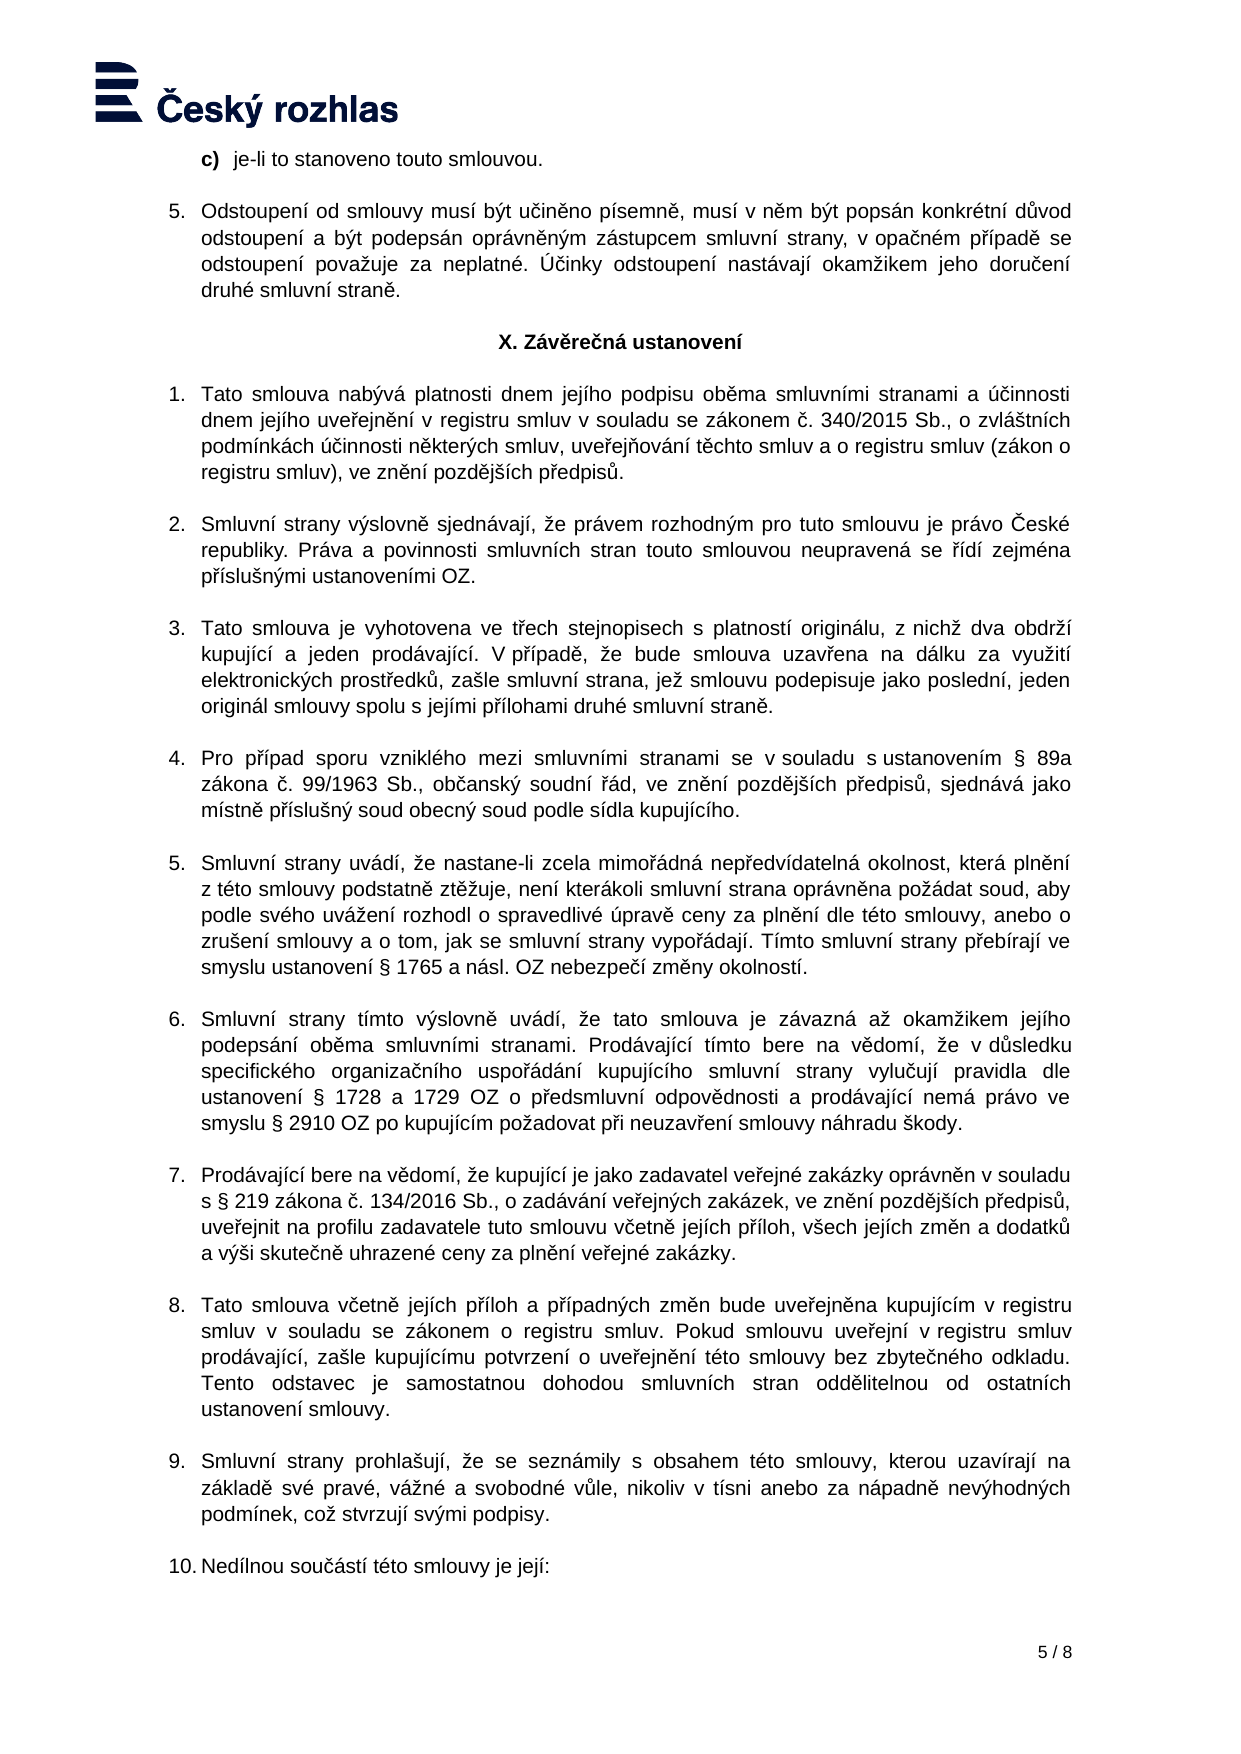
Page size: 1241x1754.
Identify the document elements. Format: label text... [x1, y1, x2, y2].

list Tato smlouva nabývá platnosti dnem jejího podpisu oběma smluvními stranami a účinnosti dnem jejího uveřejnění v registru smluv v souladu se zákonem č. 340/2015 Sb., o zvláštních podmínkách účinnosti některých smluv, uveřejňování těchto smluv a o registru smluv (zákon o registru smluv), ve znění pozdějších předpisů. [168, 380, 1072, 484]
list Smluvní strany prohlašují, že se seznámily s obsahem této smlouvy, kterou uzavírají na základě své pravé, vážné a svobodné vůle, nikoliv v tísni anebo za nápadně nevýhodných podmínek, což stvrzují svými podpisy. [168, 1448, 1072, 1526]
list Smluvní strany uvádí, že nastane-li zcela mimořádná nepředvídatelná okolnost, která plnění z této smlouvy podstatně ztěžuje, není kterákoli smluvní strana oprávněna požádat soud, aby podle svého uvážení rozhodl o spravedlivé úpravě ceny za plnění dle této smlouvy, anebo o zrušení smlouvy a o tom, jak se smluvní strany vypořádají. Tímto smluvní strany přebírají ve smyslu ustanovení § 1765 a násl. OZ nebezpečí změny okolností. [168, 849, 1072, 979]
list Nedílnou součástí této smlouvy je její: [168, 1552, 1072, 1578]
list Prodávající bere na vědomí, že kupující je jako zadavatel veřejné zakázky oprávněn v souladu s § 219 zákona č. 134/2016 Sb., o zadávání veřejných zakázek, ve znění pozdějších předpisů, uveřejnit na profilu zadavatele tuto smlouvu včetně jejích příloh, všech jejích změn a dodatků a výši skutečně uhrazené ceny za plnění veřejné zakázky. [168, 1162, 1072, 1266]
list Tato smlouva včetně jejích příloh a případných změn bude uveřejněna kupujícím v registru smluv v souladu se zákonem o registru smluv. Pokud smlouvu uveřejní v registru smluv prodávající, zašle kupujícímu potvrzení o uveřejnění této smlouvy bez zbytečného odkladu. Tento odstavec je samostatnou dohodou smluvních stran oddělitelnou od ostatních ustanovení smlouvy. [168, 1292, 1072, 1422]
list Smluvní strany výslovně sjednávají, že právem rozhodným pro tuto smlouvu je právo České republiky. Práva a povinnosti smluvních stran touto smlouvou neupravená se řídí zejména příslušnými ustanoveními OZ. [168, 511, 1072, 589]
list Odstoupení od smlouvy musí být učiněno písemně, musí v něm být popsán konkrétní důvod odstoupení a být podepsán oprávněným zástupcem smluvní strany, v opačném případě se odstoupení považuje za neplatné. Účinky odstoupení nastávají okamžikem jeho doručení druhé smluvní straně. [168, 198, 1072, 302]
list Smluvní strany tímto výslovně uvádí, že tato smlouva je závazná až okamžikem jejího podepsání oběma smluvními stranami. Prodávající tímto bere na vědomí, že v důsledku specifického organizačního uspořádání kupujícího smluvní strany vylučují pravidla dle ustanovení § 1728 a 1729 OZ o předsmluvní odpovědnosti a prodávající nemá právo ve smyslu § 2910 OZ po kupujícím požadovat při neuzavření smlouvy náhradu škody. [168, 1005, 1072, 1136]
list Tato smlouva je vyhotovena ve třech stejnopisech s platností originálu, z nichž dva obdrží kupující a jeden prodávající. V případě, že bude smlouva uzavřena na dálku za využití elektronických prostředků, zašle smluvní strana, jež smlouvu podepisuje jako poslední, jeden originál smlouvy spolu s jejími přílohami druhé smluvní straně. [168, 615, 1072, 719]
subtitle Závěrečná ustanovení [168, 328, 1072, 354]
list Pro případ sporu vzniklého mezi smluvními stranami se v souladu s ustanovením § 89a zákona č. 99/1963 Sb., občanský soudní řád, ve znění pozdějších předpisů, sjednává jako místně příslušný soud obecný soud podle sídla kupujícího. [168, 745, 1072, 823]
list je-li to stanoveno touto smlouvou. [201, 146, 1072, 172]
picture [95, 62, 398, 128]
